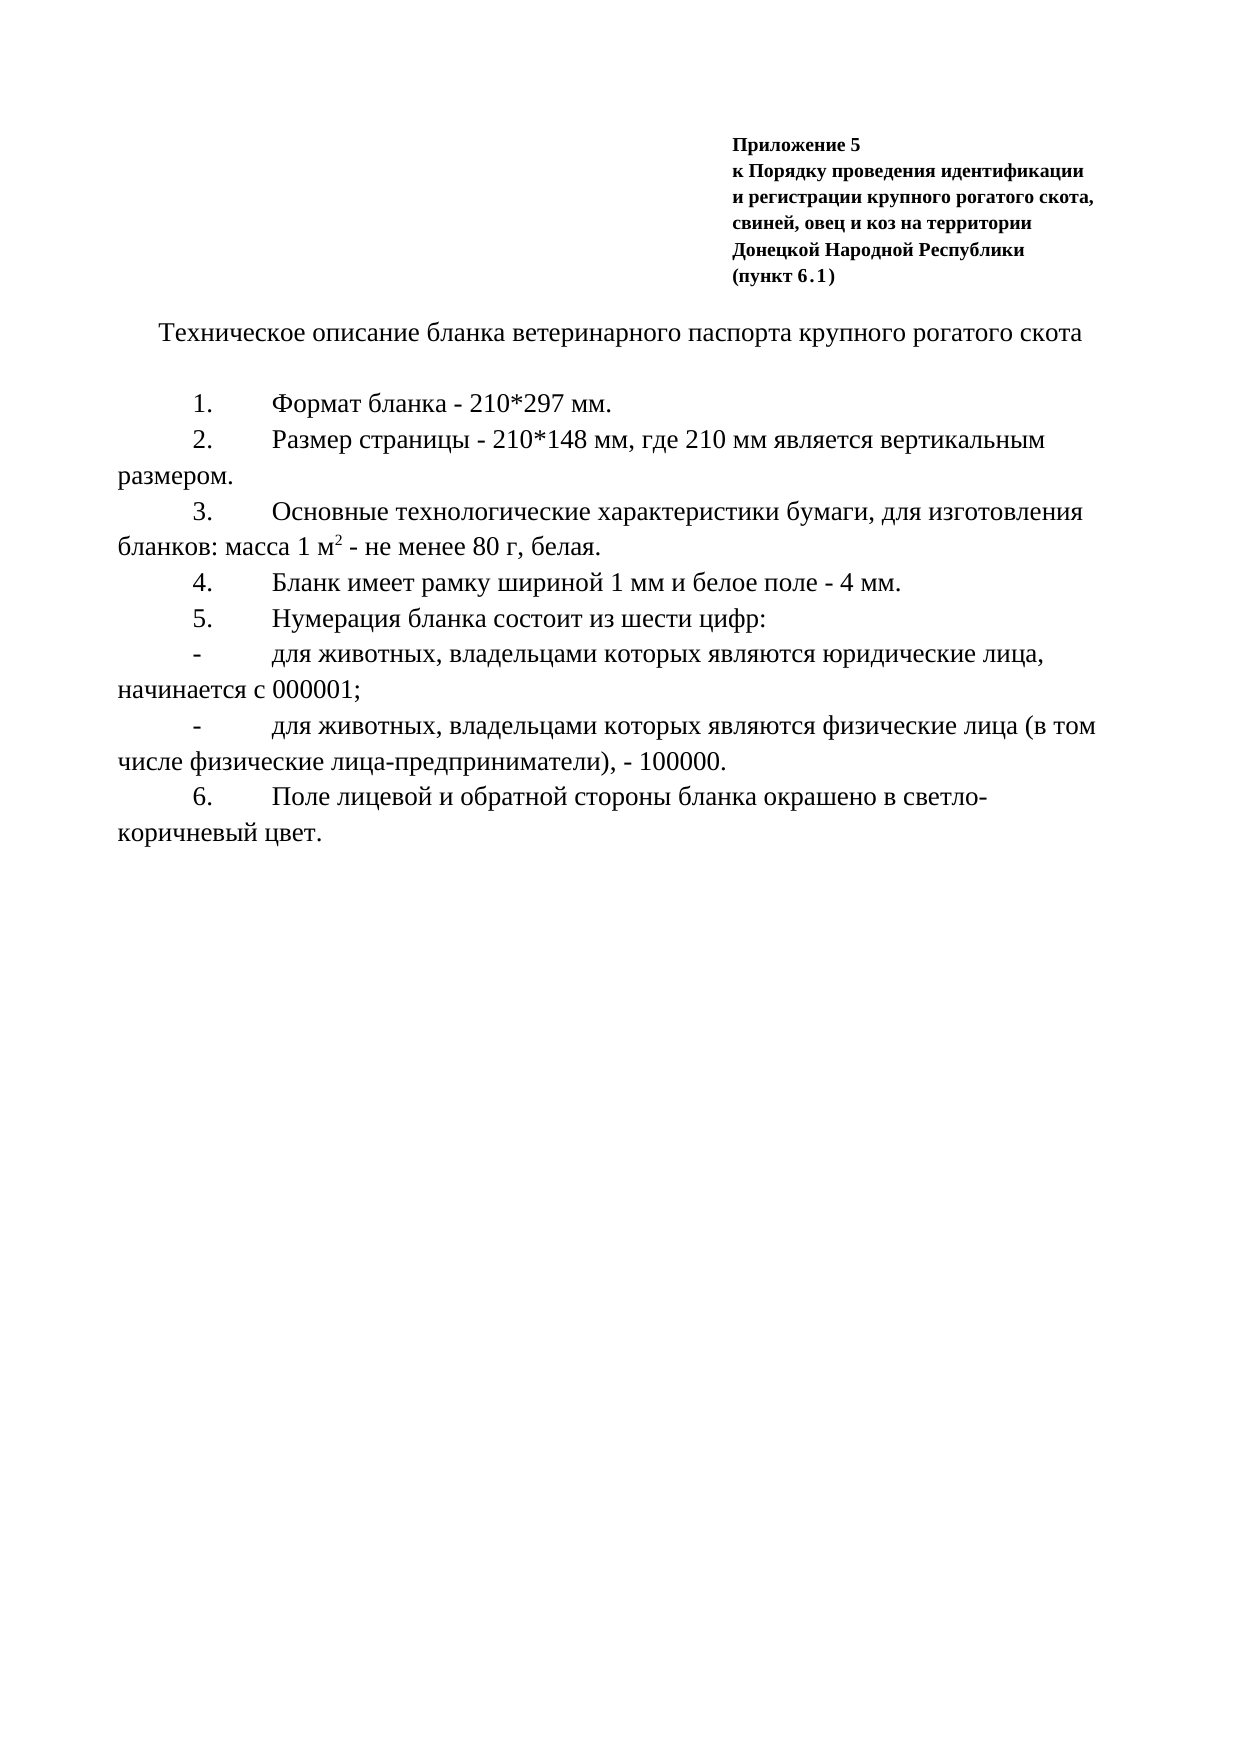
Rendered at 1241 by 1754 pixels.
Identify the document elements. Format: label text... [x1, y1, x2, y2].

list Нумерация бланка состоит из шести цифр: [117, 602, 1123, 633]
text Техническое описание бланка ветеринарного паспорта крупного рогатого скота [117, 316, 1123, 347]
list Размер страницы - 210*148 мм, где 210 мм является вертикальным размером. [117, 423, 1121, 490]
text (пункт 6.1) [732, 264, 1121, 286]
list Основные технологические характеристики бумаги, для изготовления бланков: масса 1 м2 - не менее 80 г, белая. [117, 494, 1121, 561]
list Поле лицевой и обратной стороны бланка окрашено в светло-коричневый цвет. [117, 780, 1121, 847]
list для животных, владельцами которых являются юридические лица, начинается с 000001; [117, 637, 1121, 704]
text Приложение 5 [732, 133, 1123, 156]
list Бланк имеет рамку шириной 1 мм и белое поле - 4 мм. [117, 566, 1123, 597]
text к Порядку проведения идентификации [732, 159, 1121, 182]
list для животных, владельцами которых являются физические лица (в том числе физические лица-предприниматели), - 100000. [117, 709, 1121, 776]
text и регистрации крупного рогатого скота, свиней, овец и коз на территории Донецкой Народной Республики [732, 185, 1121, 260]
list Формат бланка - 210*297 мм. [117, 387, 1123, 418]
